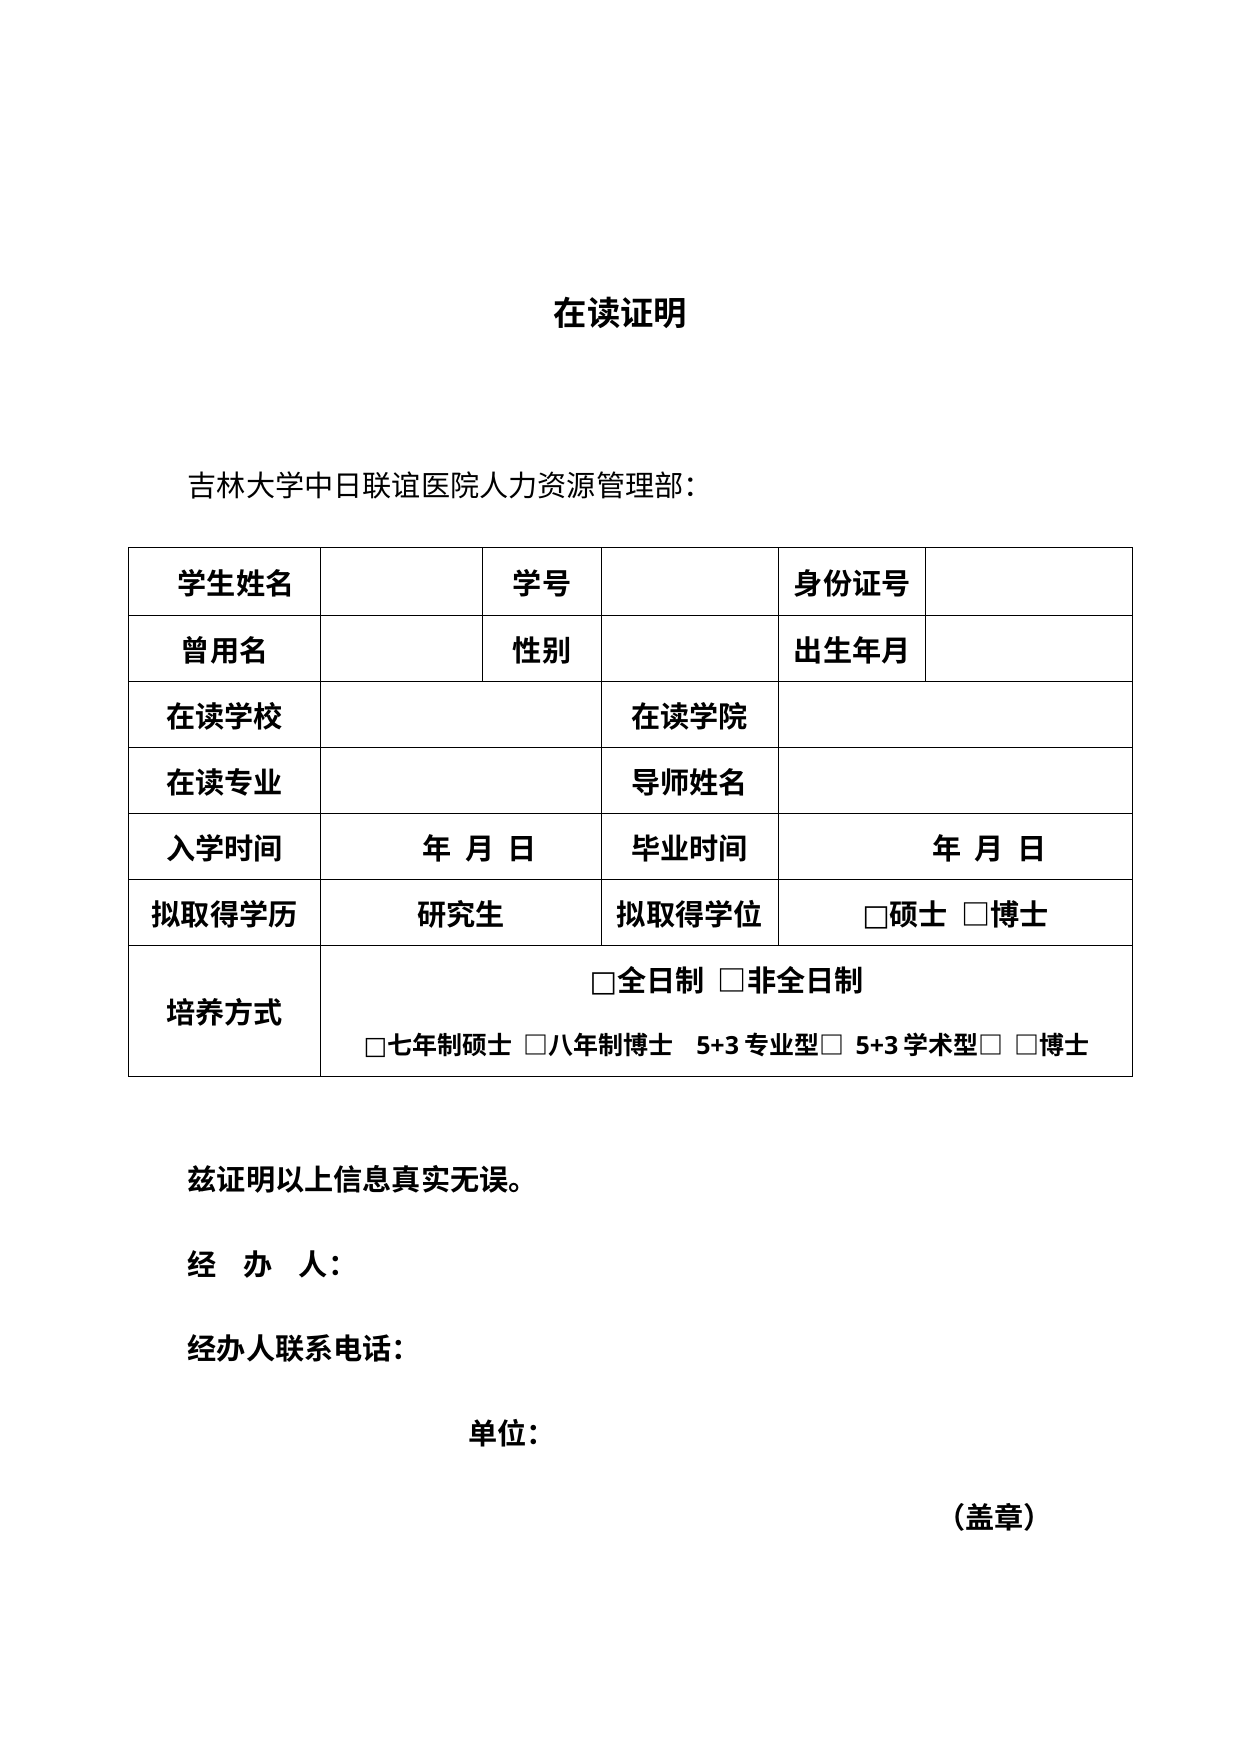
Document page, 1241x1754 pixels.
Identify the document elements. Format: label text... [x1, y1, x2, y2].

table_cell 年 月 日 [321, 814, 601, 879]
text （盖章） [187, 1495, 1053, 1537]
table_cell 出生年月 [779, 616, 925, 681]
table_cell 导师姓名 [602, 748, 778, 813]
table_cell [779, 748, 1132, 813]
table_header 学生姓名 [129, 548, 320, 615]
table_header [602, 548, 778, 615]
text 兹证明以上信息真实无误。 [187, 1157, 1053, 1199]
table_cell [321, 616, 482, 681]
table_cell 培养方式 [129, 946, 320, 1076]
table_cell □硕士 □博士 [779, 880, 1132, 945]
table_header [926, 548, 1132, 615]
text 单位： [187, 1410, 1053, 1453]
table_cell □全日制 □非全日制 □七年制硕士 □八年制博士 5+3专业型□ 5+3学术型□ □博士 [321, 946, 1132, 1076]
table_cell [321, 682, 601, 747]
table_cell 毕业时间 [602, 814, 778, 879]
table_cell 曾用名 [129, 616, 320, 681]
table_cell 入学时间 [129, 814, 320, 879]
table_header 身份证号 [779, 548, 925, 615]
text 在读证明 [187, 287, 1053, 335]
table_cell 年 月 日 [779, 814, 1132, 879]
table_cell [926, 616, 1132, 681]
table_cell 拟取得学历 [129, 880, 320, 945]
text 吉林大学中日联谊医院人力资源管理部： [187, 463, 1053, 505]
table_header [321, 548, 482, 615]
table_cell 在读学校 [129, 682, 320, 747]
text 经 办 人： [187, 1241, 1053, 1283]
table_cell 在读学院 [602, 682, 778, 747]
table_cell 在读专业 [129, 748, 320, 813]
table_cell 研究生 [321, 880, 601, 945]
text 经办人联系电话： [187, 1326, 1053, 1368]
table_cell 性别 [483, 616, 601, 681]
table_cell [779, 682, 1132, 747]
table_cell [321, 748, 601, 813]
table_cell [602, 616, 778, 681]
table_header 学号 [483, 548, 601, 615]
table_cell 拟取得学位 [602, 880, 778, 945]
